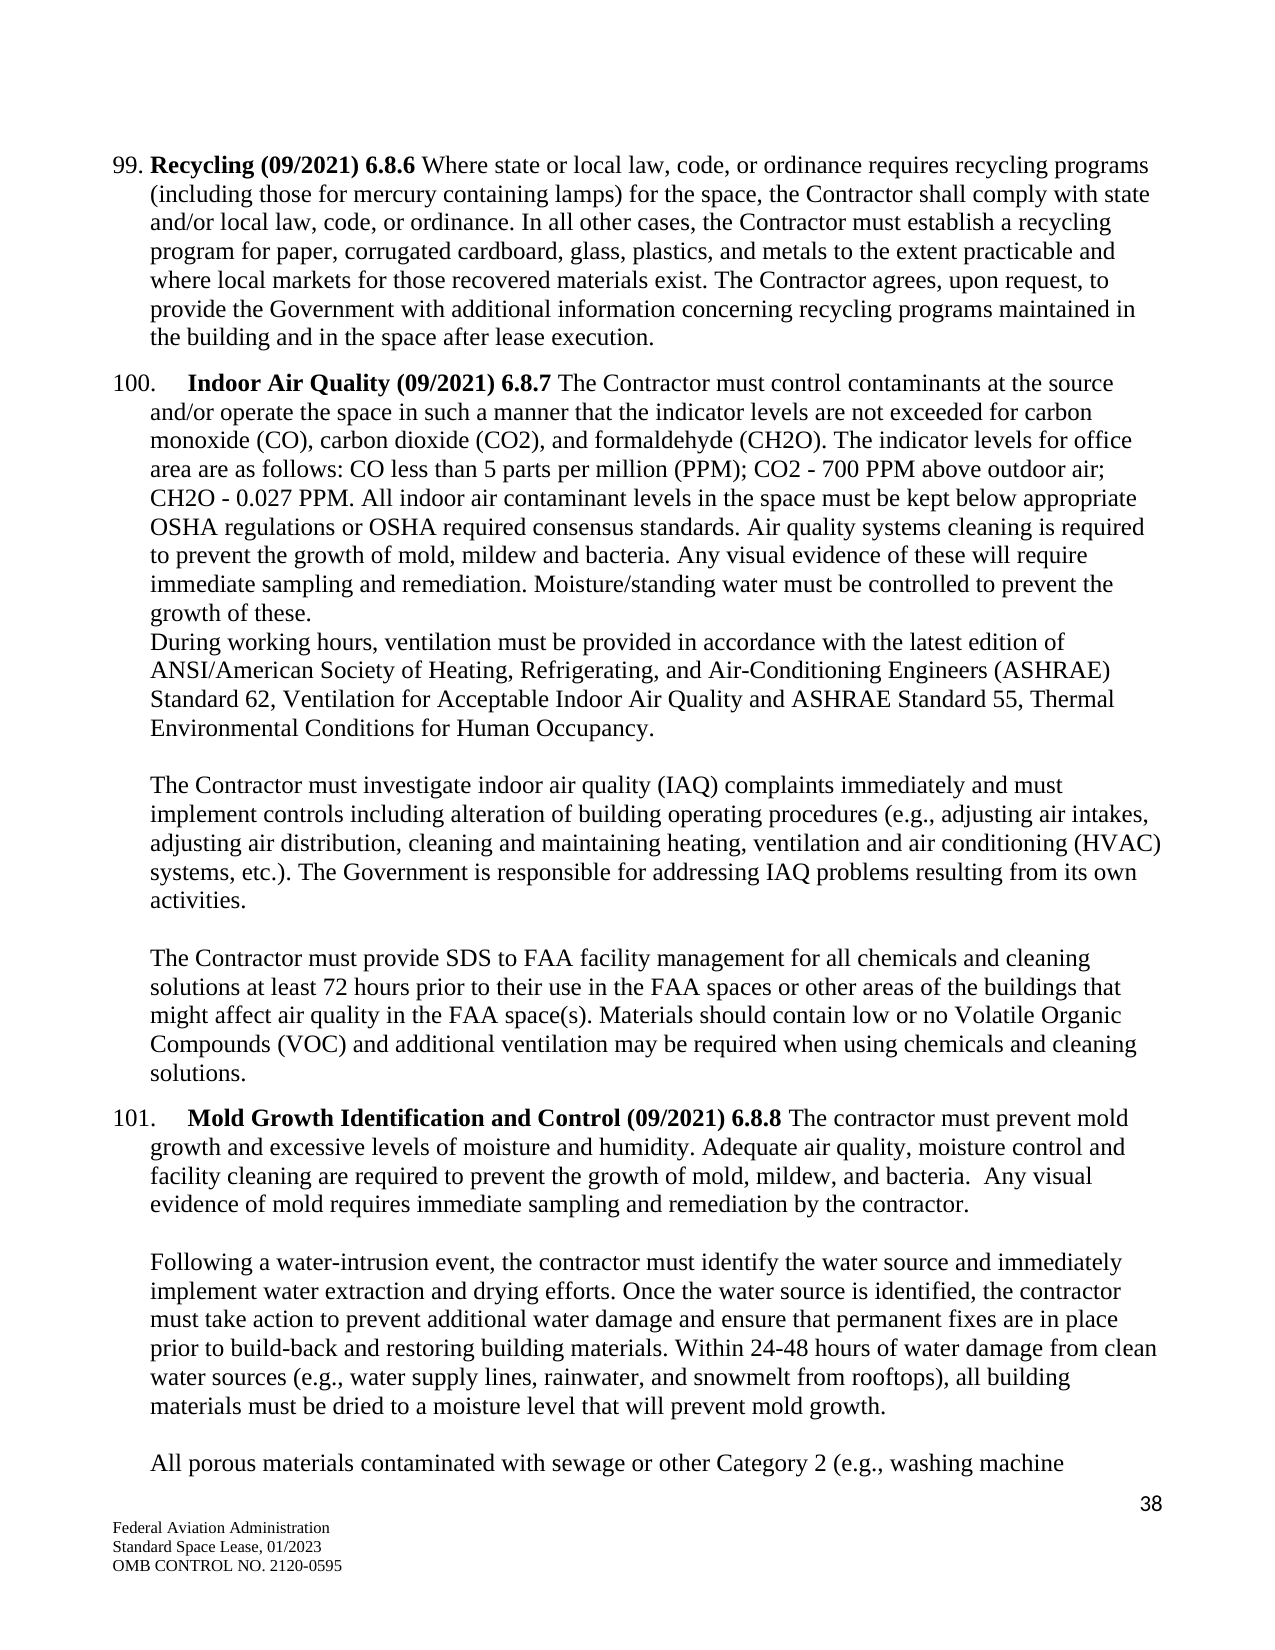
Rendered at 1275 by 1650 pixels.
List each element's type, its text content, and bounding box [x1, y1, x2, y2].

list Recycling (09/2021) 6.8.6 Insert in all standard space leases. Changes must be approved by the appropriate FAA environmental representative. Where state or local law, code, or ordinance requires recycling programs (including those for mercury containing lamps) for the space, the Contractor shall comply with state and/or local law, code, or ordinance. In all other cases, the Contractor must establish a recycling program for paper, corrugated cardboard, glass, plastics, and metals to the extent practicable and where local markets for those recovered materials exist. The Contractor agrees, upon request, to provide the Government with additional information concerning recycling programs maintained in the building and in the space after lease execution. [112, 150, 1162, 351]
list Indoor Air Quality (09/2021) 6.8.7 Insert in all standard space leases. Changes must be approved by the appropriate FAA environmental representative. The Contractor must control contaminants at the source and/or operate the space in such a manner that the indicator levels are not exceeded for carbon monoxide (CO), carbon dioxide (CO2), and formaldehyde (CH2O). The indicator levels for office area are as follows: CO less than 5 parts per million (PPM); CO2 - 700 PPM above outdoor air; CH2O - 0.027 PPM. All indoor air contaminant levels in the space must be kept below appropriate OSHA regulations or OSHA required consensus standards. Air quality systems cleaning is required to prevent the growth of mold, mildew and bacteria. Any visual evidence of these will require immediate sampling and remediation. Moisture/standing water must be controlled to prevent the growth of these. During working hours, ventilation must be provided in accordance with the latest edition of ANSI/American Society of Heating, Refrigerating, and Air-Conditioning Engineers (ASHRAE) Standard 62, Ventilation for Acceptable Indoor Air Quality and ASHRAE Standard 55, Thermal Environmental Conditions for Human Occupancy. The Contractor must investigate indoor air quality (IAQ) complaints immediately and must implement controls including alteration of building operating procedures (e.g., adjusting air intakes, adjusting air distribution, cleaning and maintaining heating, ventilation and air conditioning (HVAC) systems, etc.). The Government is responsible for addressing IAQ problems resulting from its own activities. The Contractor must provide SDS to FAA facility management for all chemicals and cleaning solutions at least 72 hours prior to their use in the FAA spaces or other areas of the buildings that might affect air quality in the FAA space(s). Materials should contain low or no Volatile Organic Compounds (VOC) and additional ventilation may be required when using chemicals and cleaning solutions. [112, 368, 1162, 1087]
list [112, 1103, 1162, 1477]
